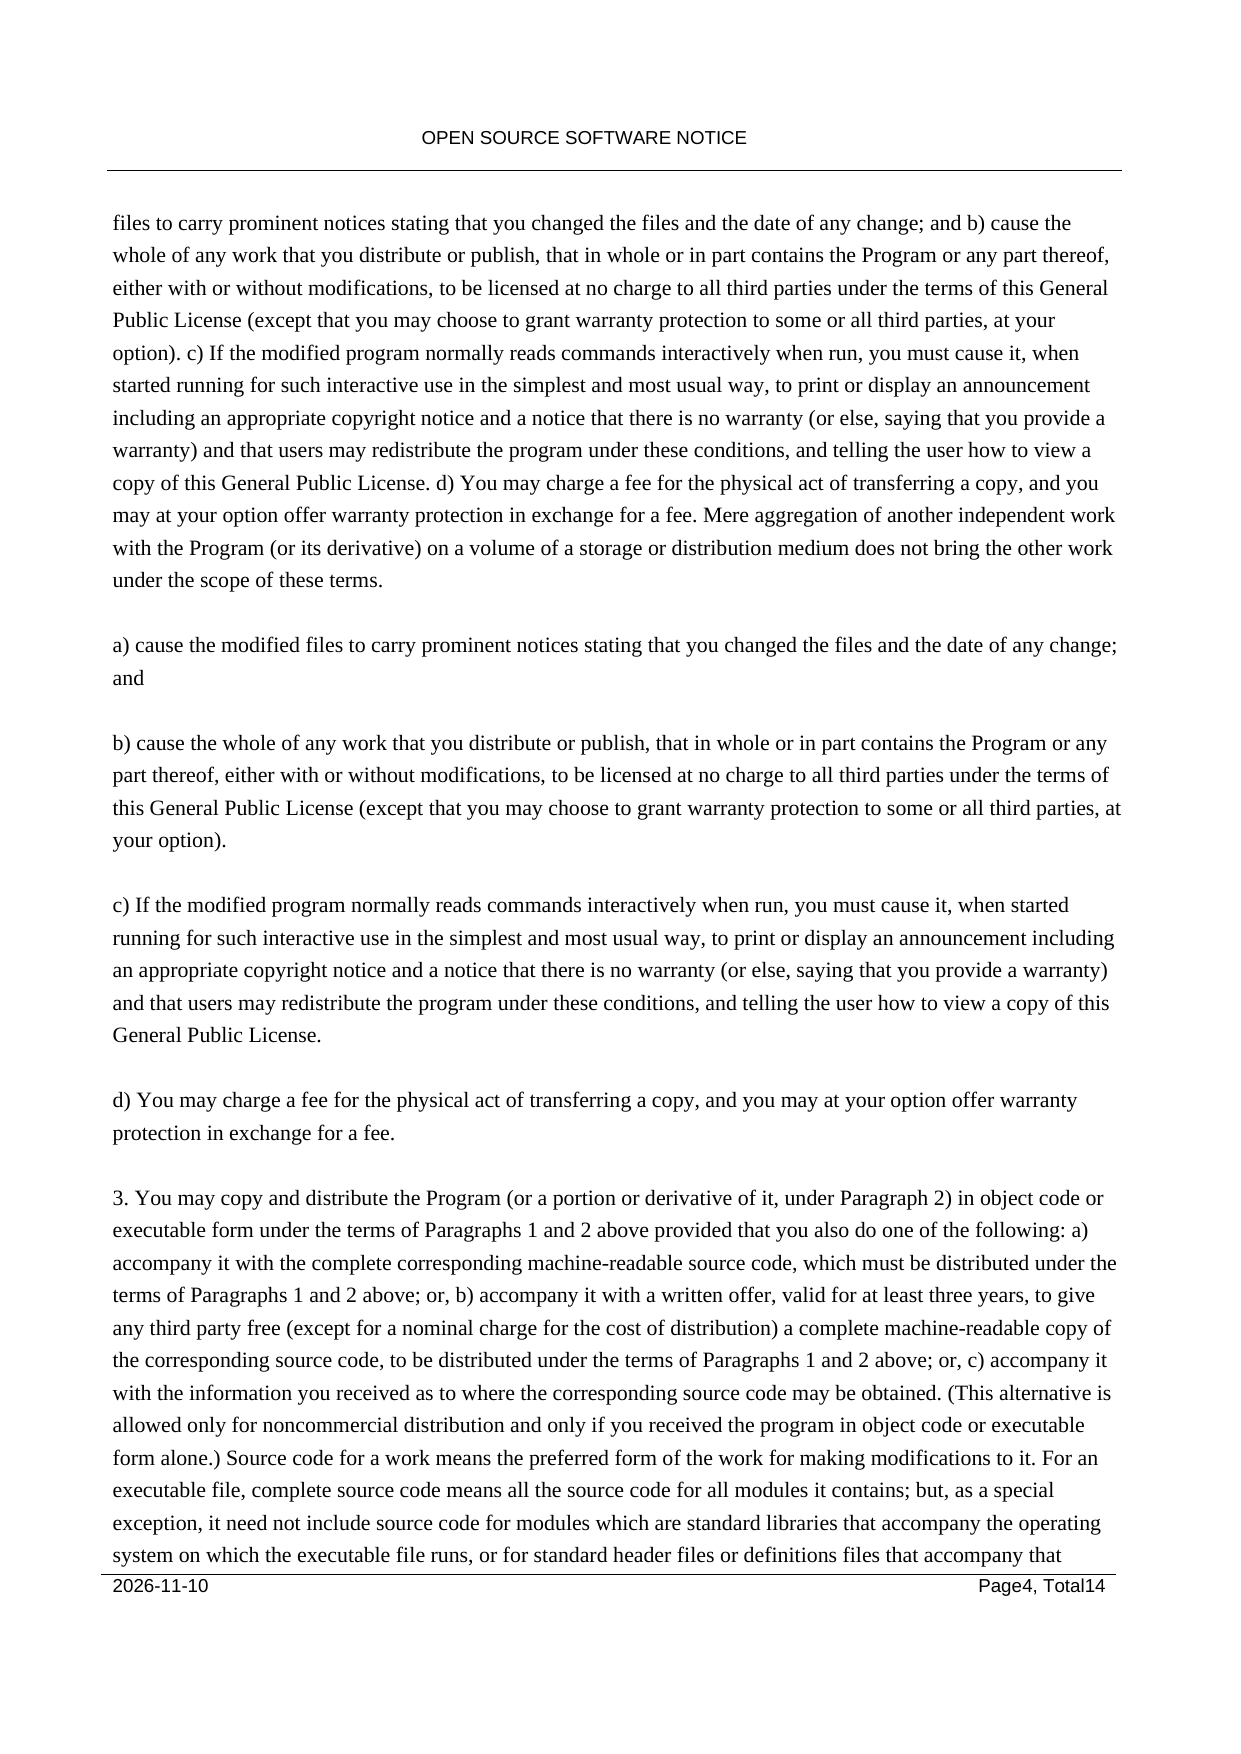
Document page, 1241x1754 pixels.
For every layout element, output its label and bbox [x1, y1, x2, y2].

text [112, 206, 1128, 1571]
